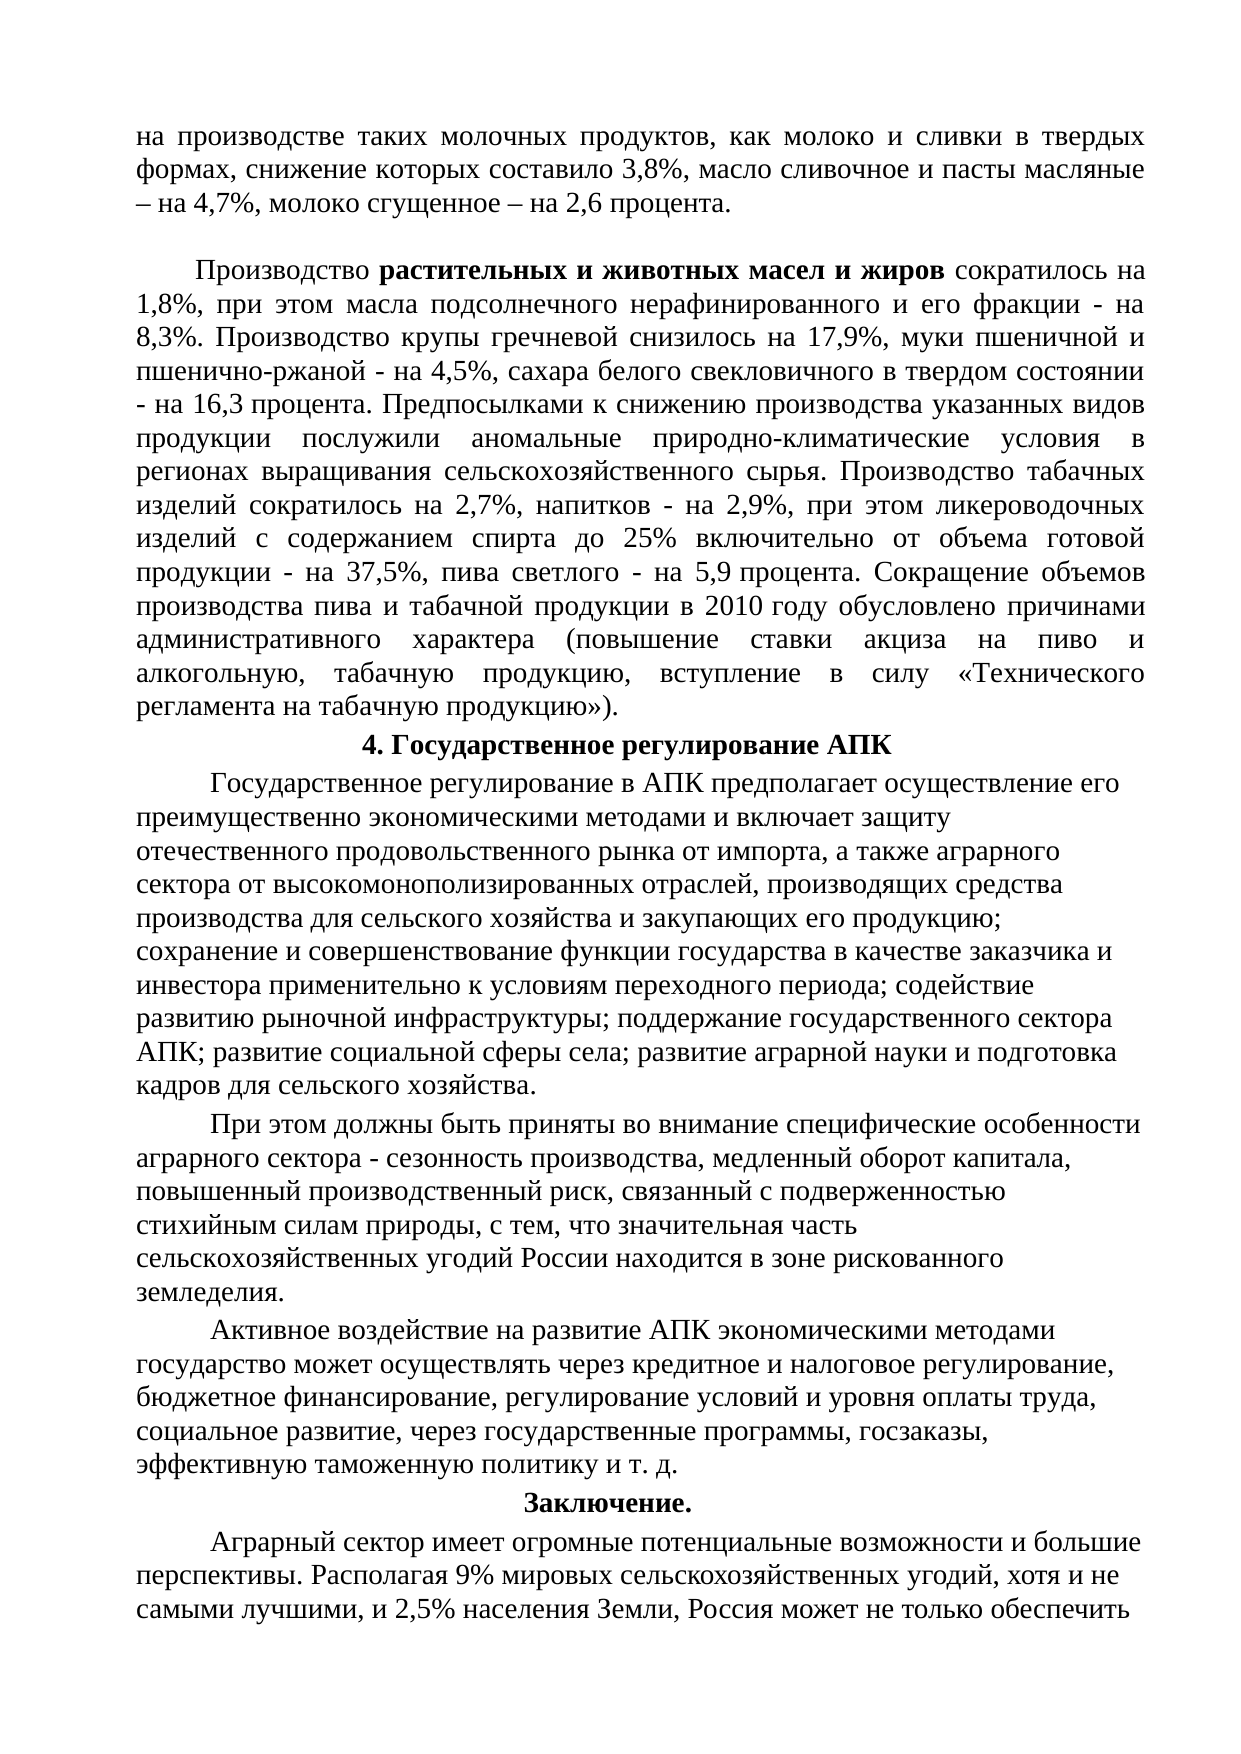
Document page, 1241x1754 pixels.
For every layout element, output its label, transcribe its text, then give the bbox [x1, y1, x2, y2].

text При этом должны быть приняты во внимание специфические особенности аграрного сектора - сезонность производства, медленный оборот капитала, повышенный производственный риск, связанный с подверженностью стихийным силам природы, с тем, что значительная часть сельскохозяйственных угодий России находится в зоне рискованного земледелия. [136, 1106, 1146, 1307]
text 4. Государственное регулирование АПК [136, 727, 1146, 761]
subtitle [136, 1524, 1146, 1624]
text Государственное регулирование в АПК предполагает осуществление его преимущественно экономическими методами и включает защиту отечественного продовольственного рынка от импорта, а также аграрного сектора от высокомонополизированных отраслей, производящих средства производства для сельского хозяйства и закупающих его продукцию; сохранение и совершенствование функции государства в качестве заказчика и инвестора применительно к условиям переходного периода; содействие развитию рыночной инфраструктуры; поддержание государственного сектора АПК; развитие социальной сферы села; развитие аграрной науки и подготовка кадров для сельского хозяйства. [136, 766, 1146, 1101]
text Производство растительных и животных масел и жиров сократилось на 1,8%, при этом масла подсолнечного нерафинированного и его фракции - на 8,3%. Производство крупы гречневой снизилось на 17,9%, муки пшеничной и пшенично-ржаной - на 4,5%, сахара белого свекловичного в твердом состоянии - на 16,3 процента. Предпосылками к снижению производства указанных видов продукции послужили аномальные природно-климатические условия в регионах выращивания сельскохозяйственного сырья. Производство табачных изделий сократилось на 2,7%, напитков - на 2,9%, при этом ликероводочных изделий с содержанием спирта до 25% включительно от объема готовой продукции - на 37,5%, пива светлого - на 5,9 процента. Сокращение объемов производства пива и табачной продукции в 2010 году обусловлено причинами административного характера (повышение ставки акциза на пиво и алкогольную, табачную продукцию, вступление в силу «Технического регламента на табачную продукцию»). [136, 252, 1146, 722]
text Активное воздействие на развитие АПК экономическими методами государство может осуществлять через кредитное и налоговое регулирование, бюджетное финансирование, регулирование условий и уровня оплаты труда, социальное развитие, через государственные программы, госзаказы, эффективную таможенную политику и т. д. [136, 1312, 1146, 1480]
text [136, 118, 1146, 219]
text Заключение. [136, 1485, 1146, 1519]
